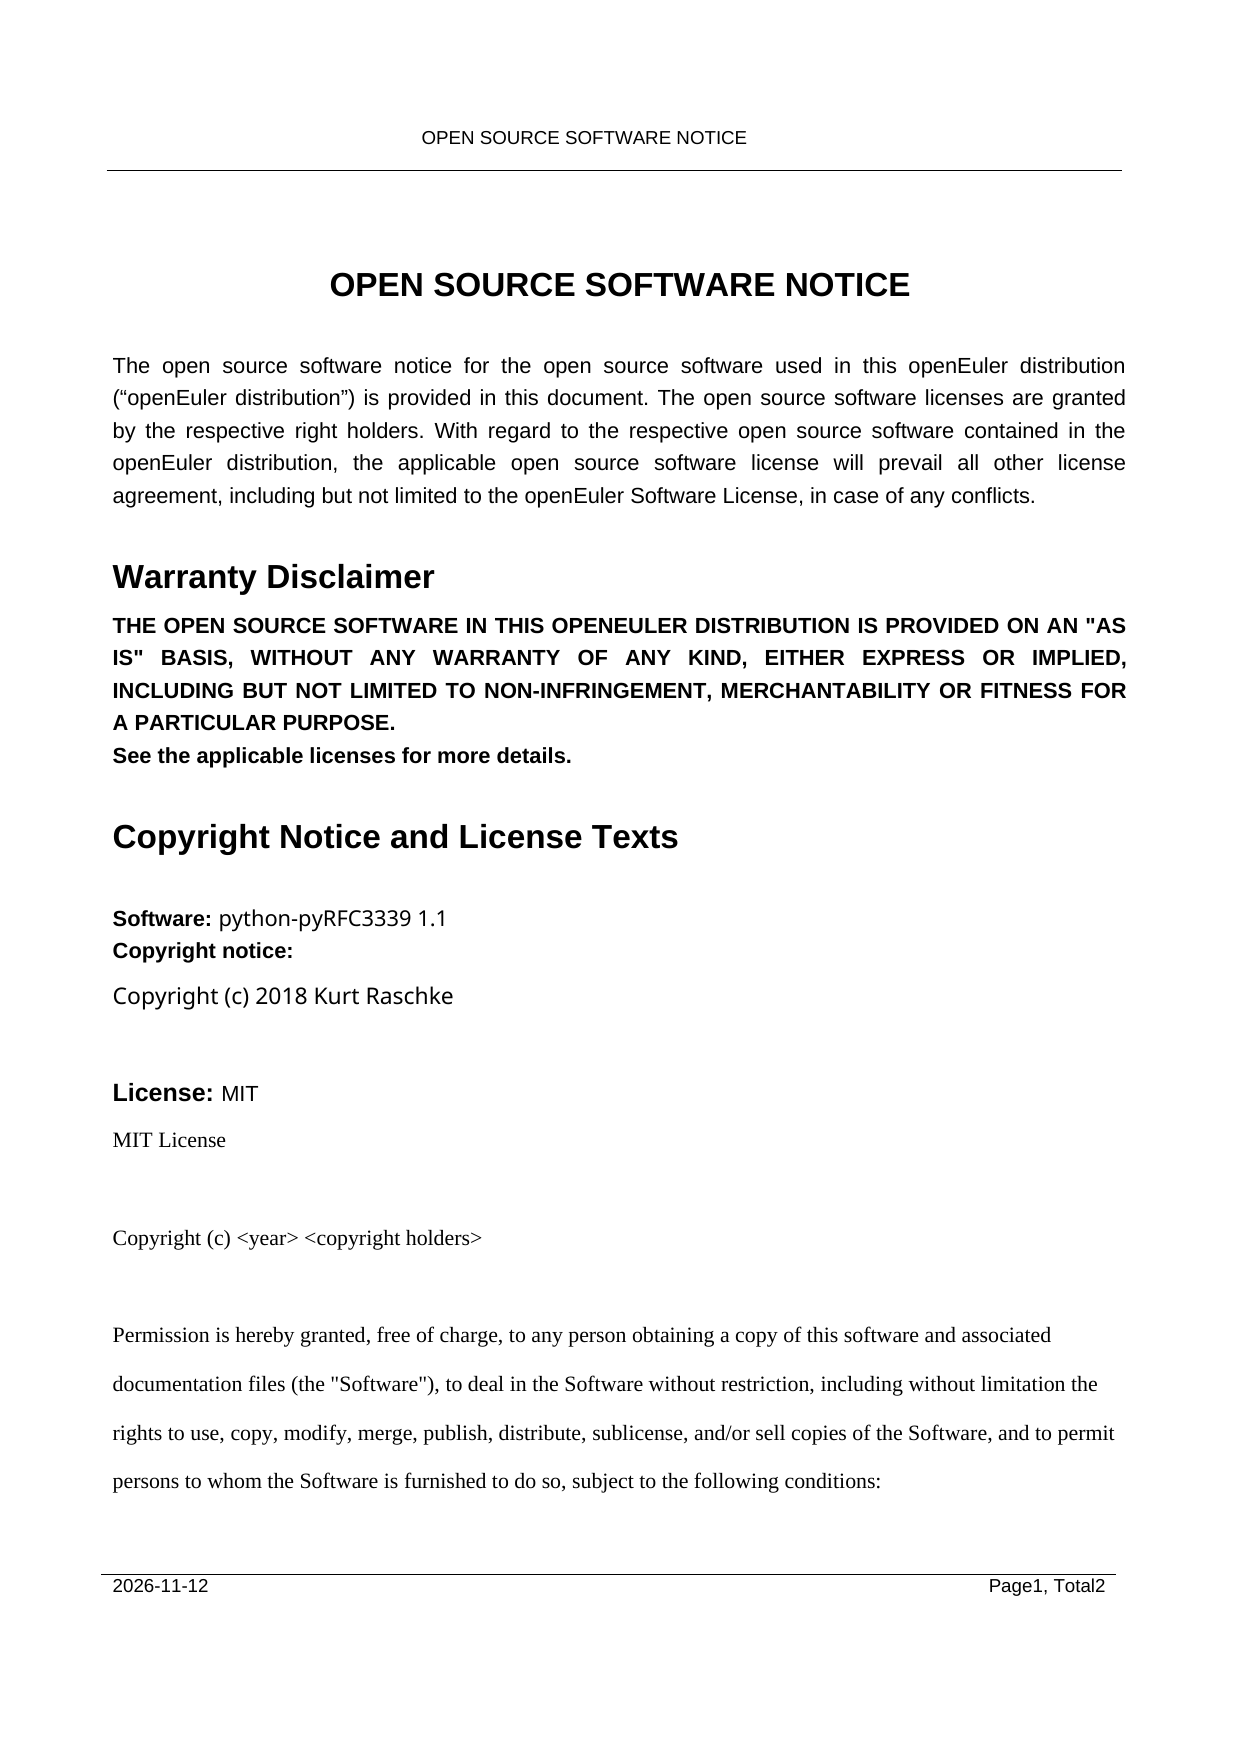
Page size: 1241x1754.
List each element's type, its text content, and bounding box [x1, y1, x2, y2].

text Warranty Disclaimer [112, 544, 1128, 609]
text Copyright Notice and License Texts [112, 804, 1128, 869]
text Copyright (c) 2018 Kurt Raschke [112, 979, 1128, 1060]
text Software: python-pyRFC3339 1.1 [112, 901, 1128, 934]
text Copyright notice: [112, 934, 1128, 966]
text OPEN SOURCE SOFTWARE NOTICE [112, 251, 1128, 316]
text License: MIT [112, 1077, 1128, 1109]
text The open source software notice for the open source software used in this openEuler distribution (“openEuler distribution”) is provided in this document. The open source software licenses are granted by the respective right holders. With regard to the respective open source software contained in the openEuler distribution, the applicable open source software license will prevail all other license agreement, including but not limited to the openEuler Software License, in case of any conflicts. [112, 349, 1128, 511]
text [112, 1123, 1128, 1497]
text THE OPEN SOURCE SOFTWARE IN THIS OPENEULER DISTRIBUTION IS PROVIDED ON AN "AS IS" BASIS, WITHOUT ANY WARRANTY OF ANY KIND, EITHER EXPRESS OR IMPLIED, INCLUDING BUT NOT LIMITED TO NON-INFRINGEMENT, MERCHANTABILITY OR FITNESS FOR A PARTICULAR PURPOSE. See the applicable licenses for more details. [112, 609, 1128, 771]
